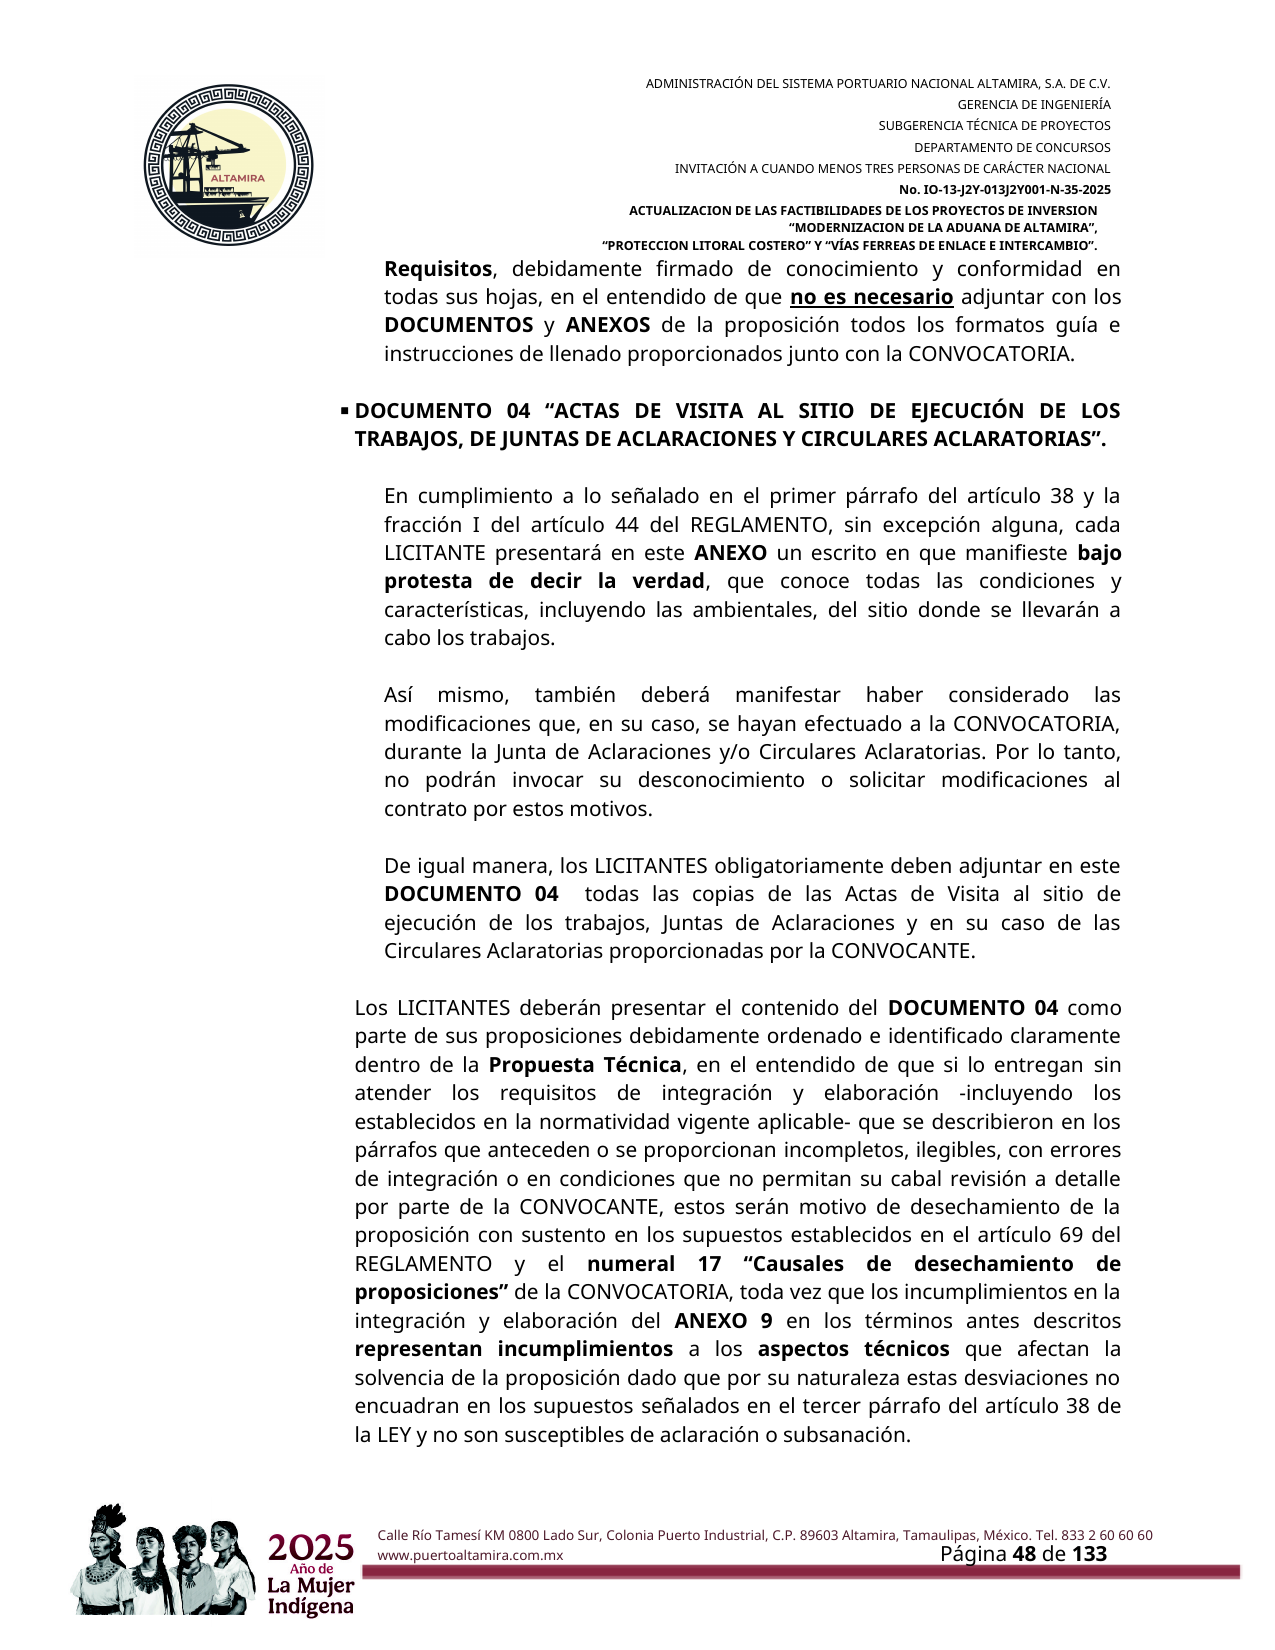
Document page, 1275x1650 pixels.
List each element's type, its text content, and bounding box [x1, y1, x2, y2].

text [384, 254, 1122, 367]
list DOCUMENTO 04 “ACTAS DE VISITA AL SITIO DE EJECUCIÓN DE LOS TRABAJOS, DE JUNTAS DE ACLARACIONES Y CIRCULARES ACLARATORIAS”. [340, 396, 1122, 453]
picture [0, 1497, 1244, 1627]
picture [134, 75, 325, 258]
text En cumplimiento a lo señalado en el primer párrafo del artículo 38 y la fracción I del artículo 44 del REGLAMENTO, sin excepción alguna, cada LICITANTE presentará en este ANEXO un escrito en que manifieste bajo protesta de decir la verdad, que conoce todas las condiciones y características, incluyendo las ambientales, del sitio donde se llevarán a cabo los trabajos. [384, 481, 1122, 652]
text De igual manera, los LICITANTES obligatoriamente deben adjuntar en este DOCUMENTO 04 todas las copias de las Actas de Visita al sitio de ejecución de los trabajos, Juntas de Aclaraciones y en su caso de las Circulares Aclaratorias proporcionadas por la CONVOCANTE. [384, 851, 1122, 965]
text Los LICITANTES deberán presentar el contenido del DOCUMENTO 04 como parte de sus proposiciones debidamente ordenado e identificado claramente dentro de la Propuesta Técnica, en el entendido de que si lo entregan sin atender los requisitos de integración y elaboración -incluyendo los establecidos en la normatividad vigente aplicable- que se describieron en los párrafos que anteceden o se proporcionan incompletos, ilegibles, con errores de integración o en condiciones que no permitan su cabal revisión a detalle por parte de la CONVOCANTE, estos serán motivo de desechamiento de la proposición con sustento en los supuestos establecidos en el artículo 69 del REGLAMENTO y el numeral 17 “Causales de desechamiento de proposiciones” de la CONVOCATORIA, toda vez que los incumplimientos en la integración y elaboración del ANEXO 9 en los términos antes descritos representan incumplimientos a los aspectos técnicos que afectan la solvencia de la proposición dado que por su naturaleza estas desviaciones no encuadran en los supuestos señalados en el tercer párrafo del artículo 38 de la LEY y no son susceptibles de aclaración o subsanación. [354, 993, 1122, 1448]
text Así mismo, también deberá manifestar haber considerado las modificaciones que, en su caso, se hayan efectuado a la CONVOCATORIA, durante la Junta de Aclaraciones y/o Circulares Aclaratorias. Por lo tanto, no podrán invocar su desconocimiento o solicitar modificaciones al contrato por estos motivos. [384, 680, 1122, 822]
